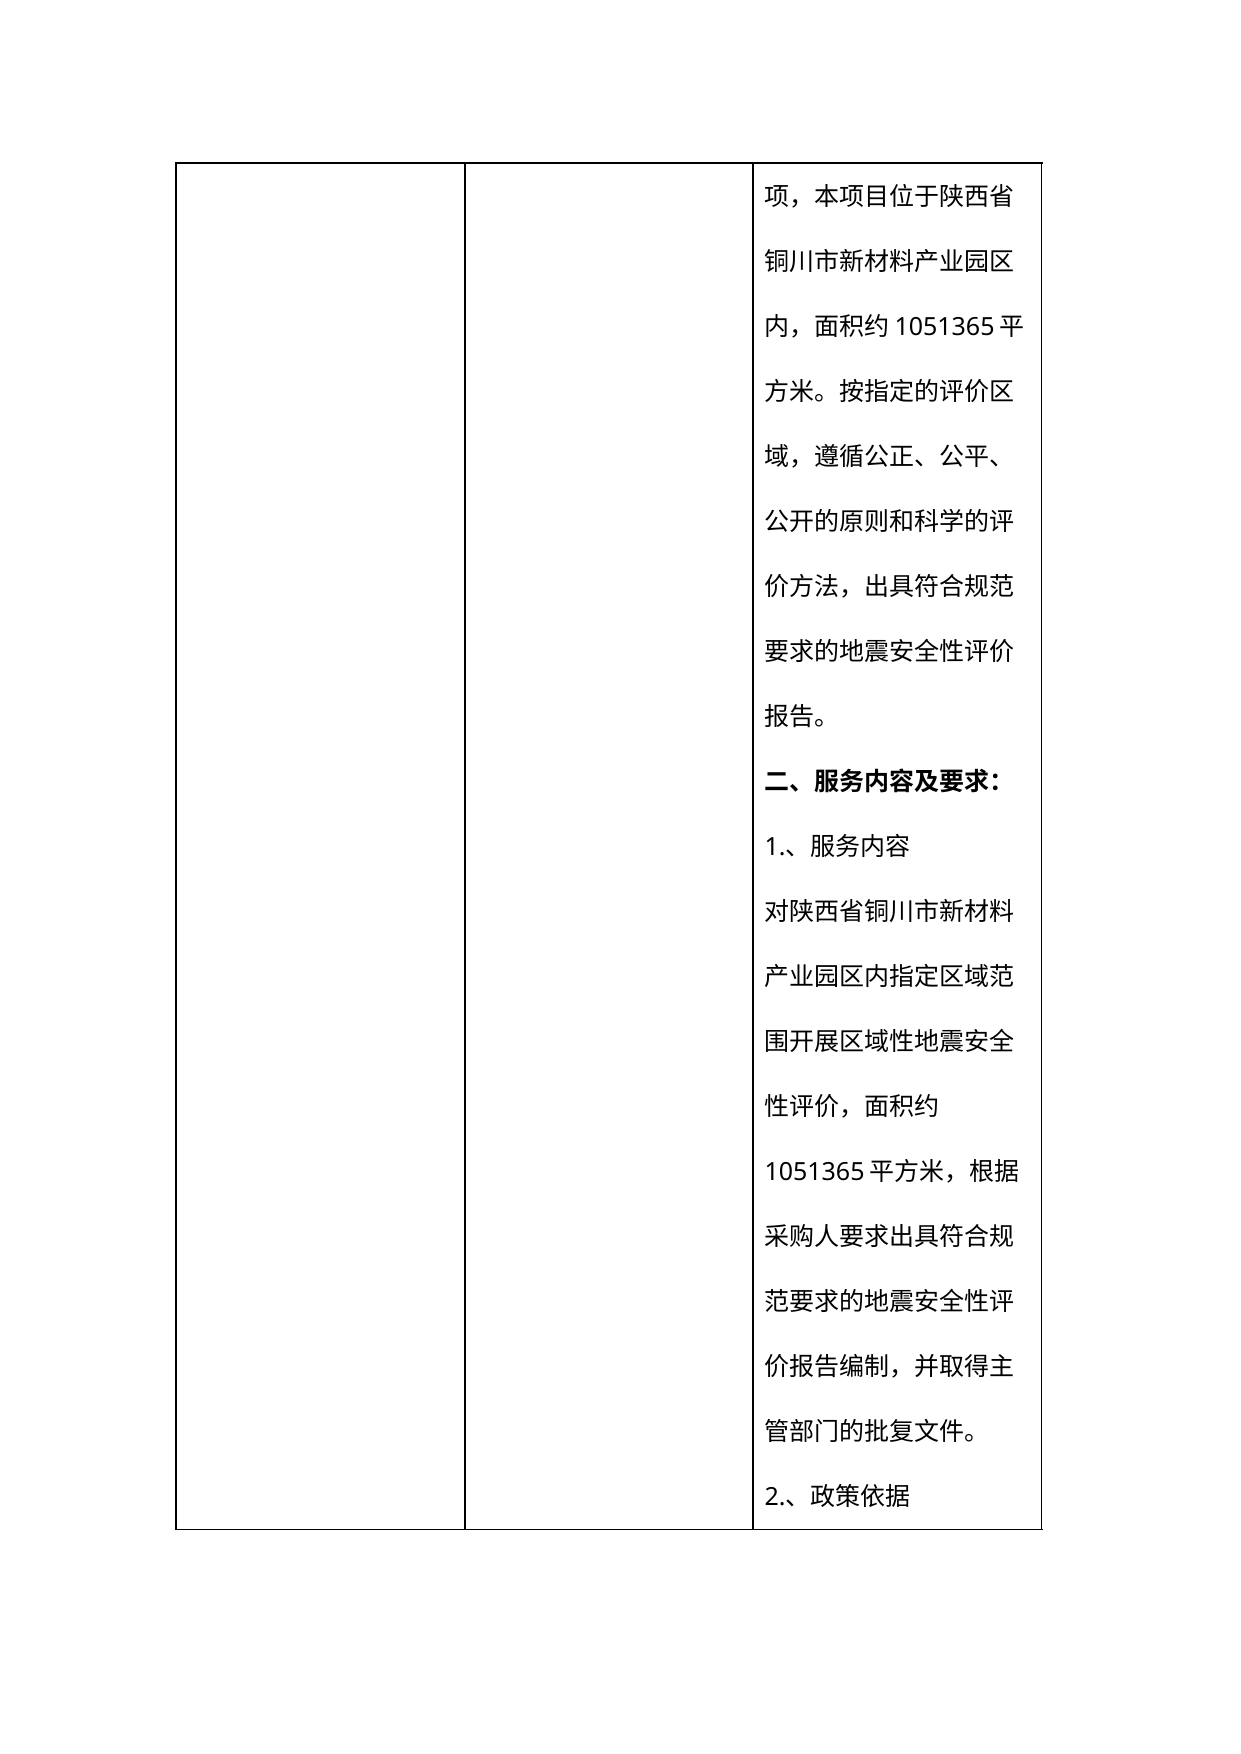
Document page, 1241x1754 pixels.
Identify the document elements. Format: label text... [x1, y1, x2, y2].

table_cell 1 [177, 164, 464, 1528]
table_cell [754, 164, 1041, 1528]
table_cell [466, 164, 752, 1528]
